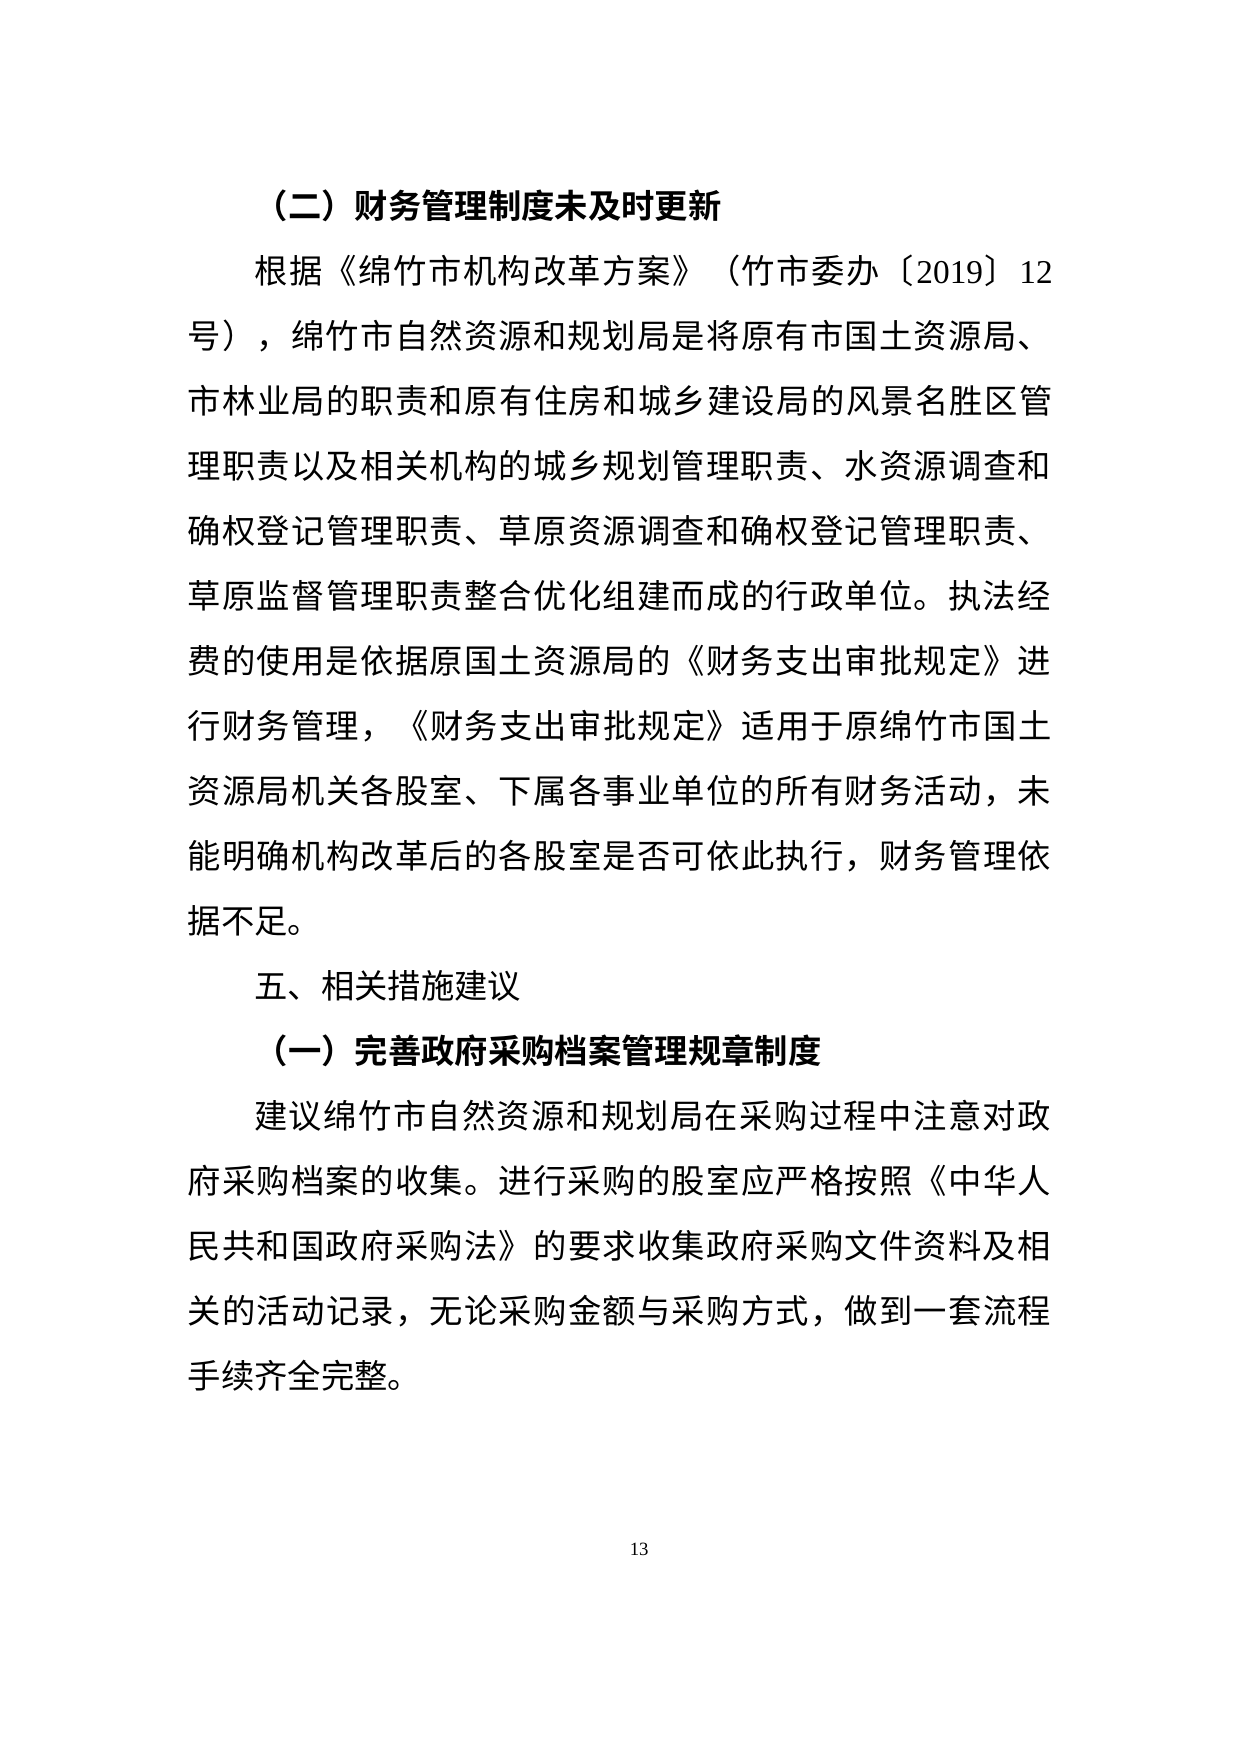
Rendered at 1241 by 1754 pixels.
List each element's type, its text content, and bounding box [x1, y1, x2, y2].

text 建议绵竹市自然资源和规划局在采购过程中注意对政府采购档案的收集。进行采购的股室应严格按照《中华人民共和国政府采购法》的要求收集政府采购文件资料及相关的活动记录，无论采购金额与采购方式，做到一套流程手续齐全完整。 [187, 1082, 1053, 1407]
subtitle （一）完善政府采购档案管理规章制度 [187, 1017, 1053, 1082]
subtitle 五、相关措施建议 [187, 952, 1053, 1017]
text 根据《绵竹市机构改革方案》（竹市委办〔2019〕12号），绵竹市自然资源和规划局是将原有市国土资源局、市林业局的职责和原有住房和城乡建设局的风景名胜区管理职责以及相关机构的城乡规划管理职责、水资源调查和确权登记管理职责、草原资源调查和确权登记管理职责、草原监督管理职责整合优化组建而成的行政单位。执法经费的使用是依据原国土资源局的《财务支出审批规定》进行财务管理，《财务支出审批规定》适用于原绵竹市国土资源局机关各股室、下属各事业单位的所有财务活动，未能明确机构改革后的各股室是否可依此执行，财务管理依据不足。 [187, 237, 1053, 952]
subtitle （二）财务管理制度未及时更新 [187, 172, 1053, 237]
